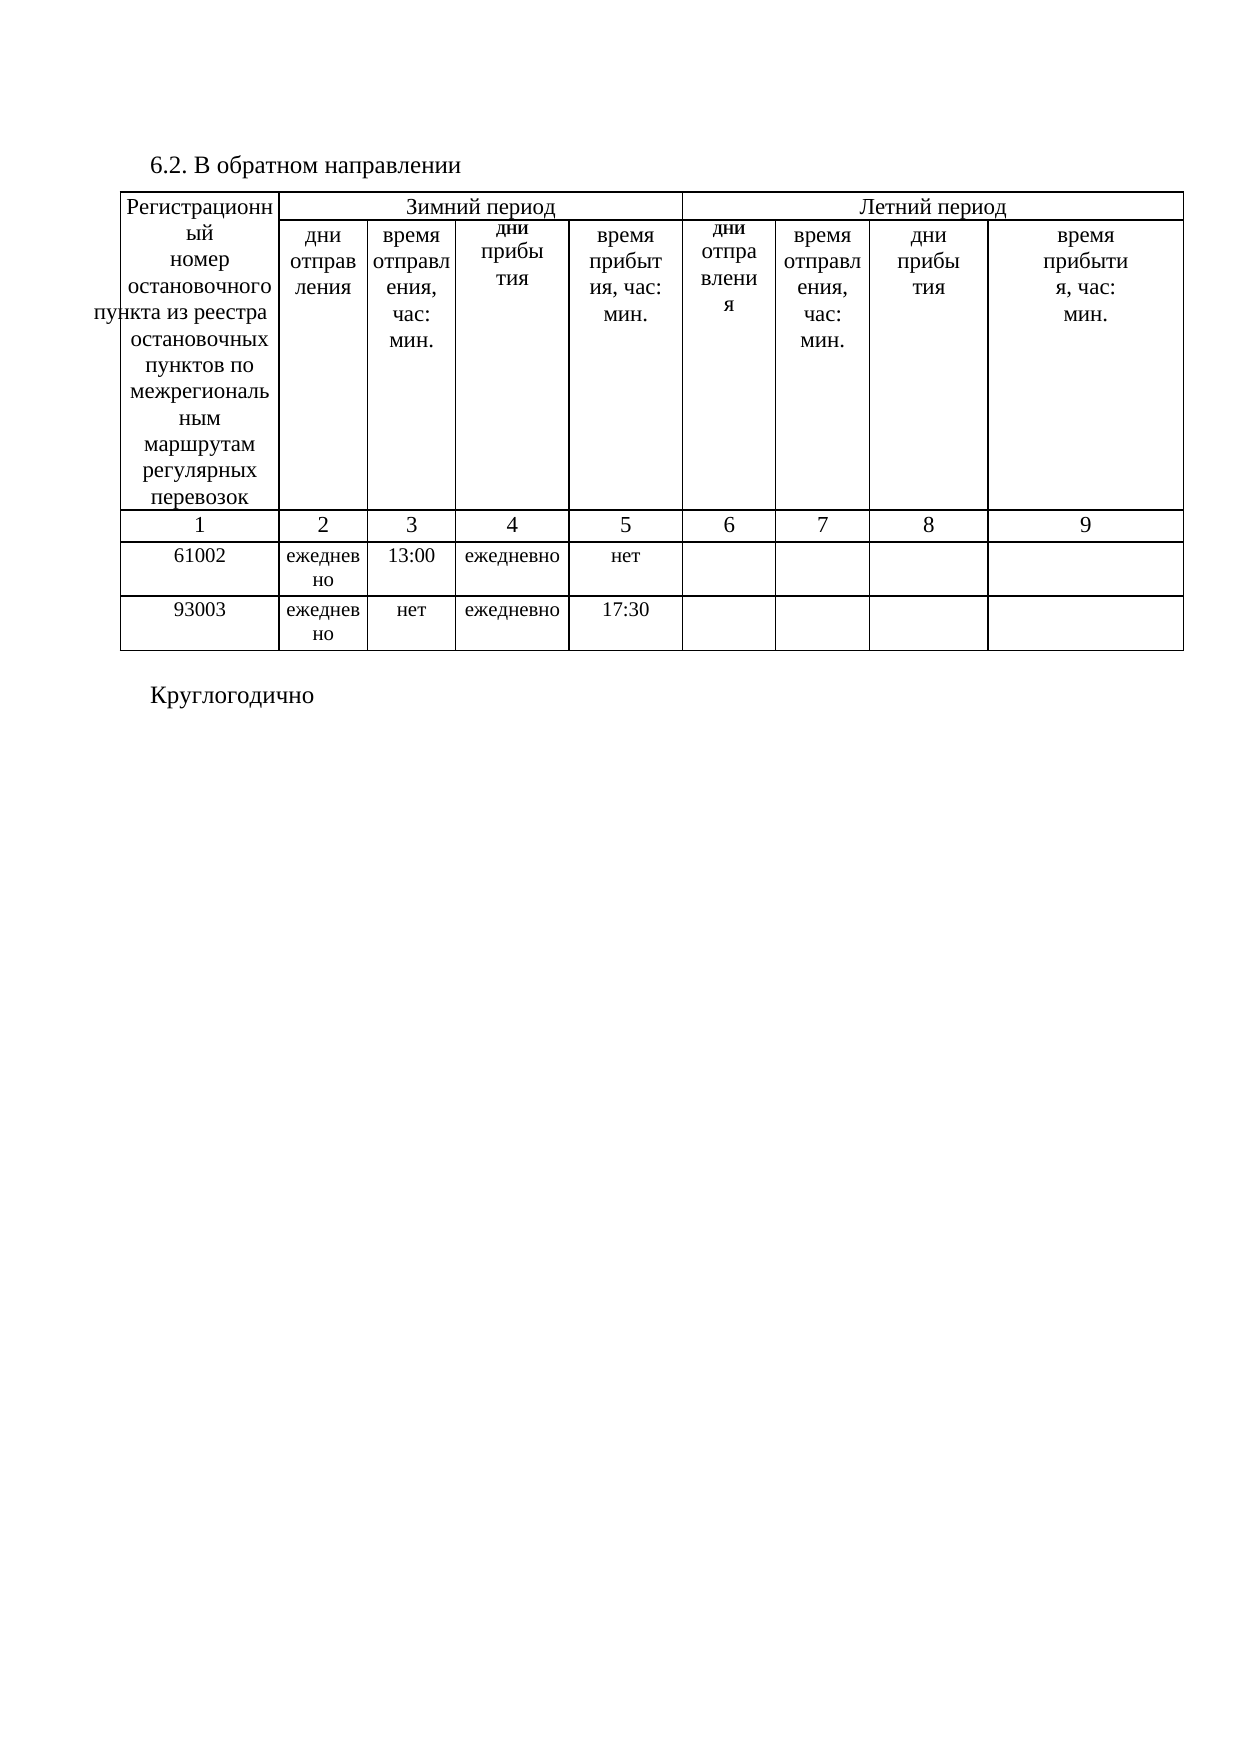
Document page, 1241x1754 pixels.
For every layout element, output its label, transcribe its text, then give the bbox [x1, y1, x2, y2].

table_cell [989, 543, 1183, 595]
table_cell 8 [870, 511, 987, 541]
table_cell дни отправ ления [280, 221, 367, 509]
table_cell ежедневно [280, 543, 367, 595]
table_cell 7 [776, 511, 869, 541]
table_cell 6 [683, 511, 775, 541]
table_cell [870, 543, 987, 595]
table_cell время отправл ения, час: мин. [368, 221, 455, 509]
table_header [121, 193, 278, 509]
table_cell [870, 597, 987, 650]
table_cell ДНИ отпра влени я [683, 221, 775, 509]
table_cell дни прибы тия [870, 221, 987, 509]
table_header Летний период [683, 193, 1183, 219]
table_cell 9 [989, 511, 1183, 541]
table_cell ежедневно [280, 597, 367, 650]
table_cell 2 [280, 511, 367, 541]
table_cell 1 [121, 511, 278, 541]
table_cell время прибыт ия, час: мин. [570, 221, 682, 509]
table_cell 17:30 [570, 597, 682, 650]
table_cell нет [570, 543, 682, 595]
table_cell [683, 597, 775, 650]
table_cell 5 [570, 511, 682, 541]
table_cell ежедневно [456, 543, 568, 595]
text 6.2. В обратном направлении [150, 150, 1090, 179]
table_cell [989, 597, 1183, 650]
table_cell 4 [456, 511, 568, 541]
table_cell 61002 [121, 543, 278, 595]
table_cell ДНИ прибы тия [456, 221, 568, 509]
table_cell [776, 543, 869, 595]
text Круглогодично [150, 680, 1090, 709]
table_header Зимний период [280, 193, 682, 219]
table_cell 13:00 [368, 543, 455, 595]
table_cell время прибыти я, час: мин. [989, 221, 1183, 509]
table_cell 3 [368, 511, 455, 541]
table_cell 93003 [121, 597, 278, 650]
table_cell ежедневно [456, 597, 568, 650]
table_cell [683, 543, 775, 595]
table_cell [776, 597, 869, 650]
table_cell время отправл ения, час: мин. [776, 221, 869, 509]
table_cell нет [368, 597, 455, 650]
